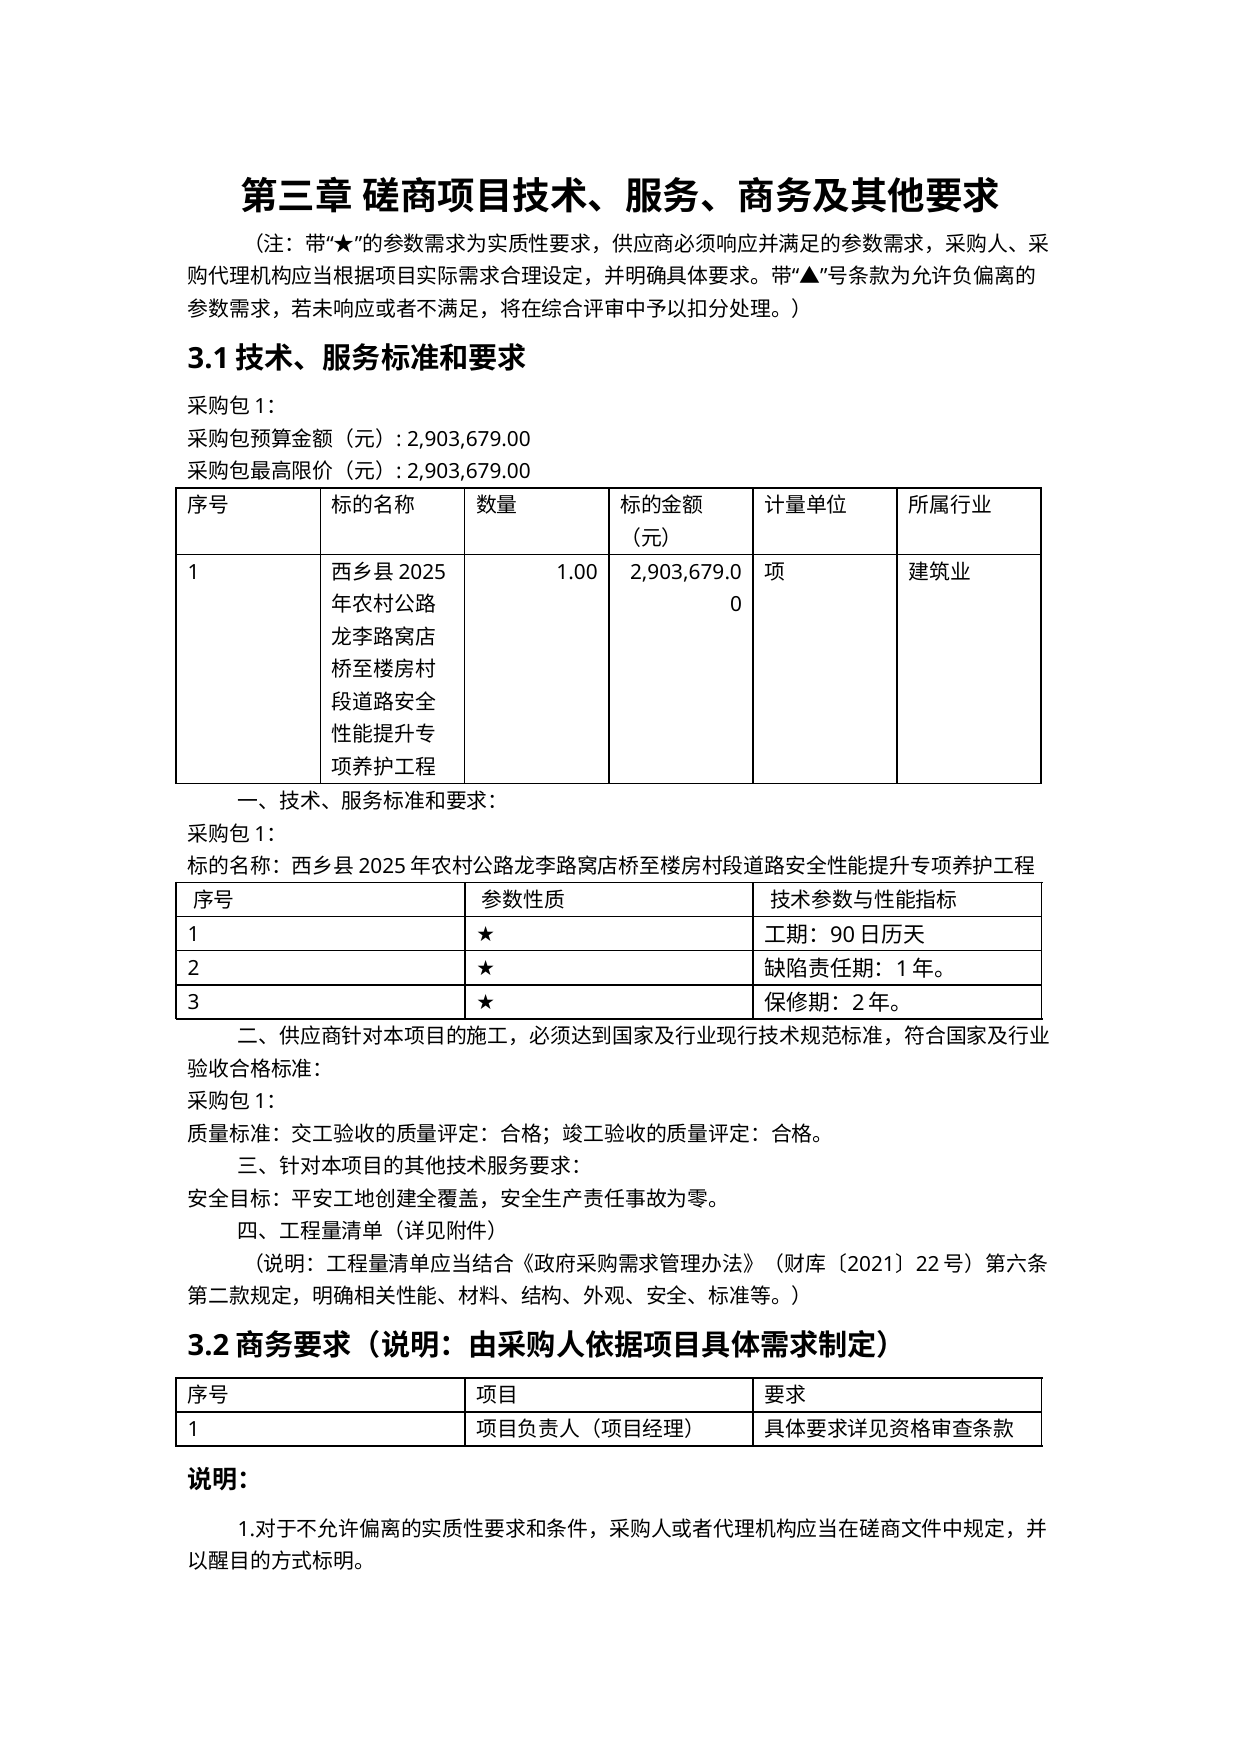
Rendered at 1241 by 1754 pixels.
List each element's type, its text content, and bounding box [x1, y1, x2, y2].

text 1.对于不允许偏离的实质性要求和条件，采购人或者代理机构应当在磋商文件中规定，并以醒目的方式标明。 [187, 1512, 1053, 1577]
text 采购包预算金额（元）: 2,903,679.00 [187, 422, 1053, 454]
table_header 技术参数与性能指标 [754, 883, 1041, 916]
text （说明：工程量清单应当结合《政府采购需求管理办法》（财库〔2021〕22号）第六条第二款规定，明确相关性能、材料、结构、外观、安全、标准等。） [187, 1247, 1053, 1312]
text 四、工程量清单（详见附件） [187, 1214, 1053, 1247]
table_header 数量 [465, 489, 608, 553]
table_header 所属行业 [898, 489, 1040, 553]
text 第三章 磋商项目技术、服务、商务及其他要求 [187, 162, 1053, 227]
text 采购包1： [187, 389, 1053, 422]
table_cell 2,903,679.00 [610, 555, 752, 783]
table_cell 工期：90日历天 [754, 917, 1041, 950]
table_cell 2 [177, 951, 464, 984]
text （注：带“★”的参数需求为实质性要求，供应商必须响应并满足的参数需求，采购人、采购代理机构应当根据项目实际需求合理设定，并明确具体要求。带“▲”号条款为允许负偏离的参数需求，若未响应或者不满足，将在综合评审中予以扣分处理。） [187, 227, 1053, 324]
table_header 计量单位 [754, 489, 896, 553]
text 说明： [187, 1447, 1053, 1512]
table_cell 建筑业 [898, 555, 1040, 783]
table_cell 项目负责人（项目经理） [466, 1413, 752, 1445]
text 采购包1： [187, 1084, 1053, 1117]
table_header 序号 [177, 883, 464, 916]
table_cell ★ [466, 951, 752, 984]
table_cell 保修期：2年。 [754, 986, 1041, 1018]
table_cell 1.00 [465, 555, 608, 783]
table_header 标的名称 [321, 489, 464, 553]
table_cell 1 [177, 555, 320, 783]
text 二、供应商针对本项目的施工，必须达到国家及行业现行技术规范标准，符合国家及行业验收合格标准： [187, 1019, 1053, 1084]
table_cell 1 [177, 1413, 464, 1445]
table_cell ★ [466, 986, 752, 1018]
table_header 序号 [177, 1379, 464, 1411]
table_cell 3 [177, 986, 464, 1018]
text 3.1技术、服务标准和要求 [187, 324, 1053, 389]
table_header 参数性质 [466, 883, 752, 916]
text 三、针对本项目的其他技术服务要求： [187, 1149, 1053, 1182]
table_cell 具体要求详见资格审查条款 [754, 1413, 1041, 1445]
text 标的名称：西乡县2025年农村公路龙李路窝店桥至楼房村段道路安全性能提升专项养护工程 [187, 849, 1053, 882]
table_cell ★ [466, 917, 752, 950]
table_header 要求 [754, 1379, 1041, 1411]
text 一、技术、服务标准和要求： [187, 784, 1053, 817]
text 安全目标：平安工地创建全覆盖，安全生产责任事故为零。 [187, 1182, 1053, 1214]
table_cell 缺陷责任期：1年。 [754, 951, 1041, 984]
table_header 项目 [466, 1379, 752, 1411]
text 质量标准：交工验收的质量评定：合格；竣工验收的质量评定：合格。 [187, 1117, 1053, 1149]
table_cell 西乡县2025年农村公路龙李路窝店桥至楼房村段道路安全性能提升专项养护工程 [321, 555, 464, 783]
text 采购包最高限价（元）: 2,903,679.00 [187, 454, 1053, 487]
table_header 标的金额 （元） [610, 489, 752, 553]
text 采购包1： [187, 817, 1053, 849]
text 3.2商务要求（说明：由采购人依据项目具体需求制定） [187, 1312, 1053, 1377]
table_cell 1 [177, 917, 464, 950]
table_cell 项 [754, 555, 896, 783]
table_header 序号 [177, 489, 320, 553]
